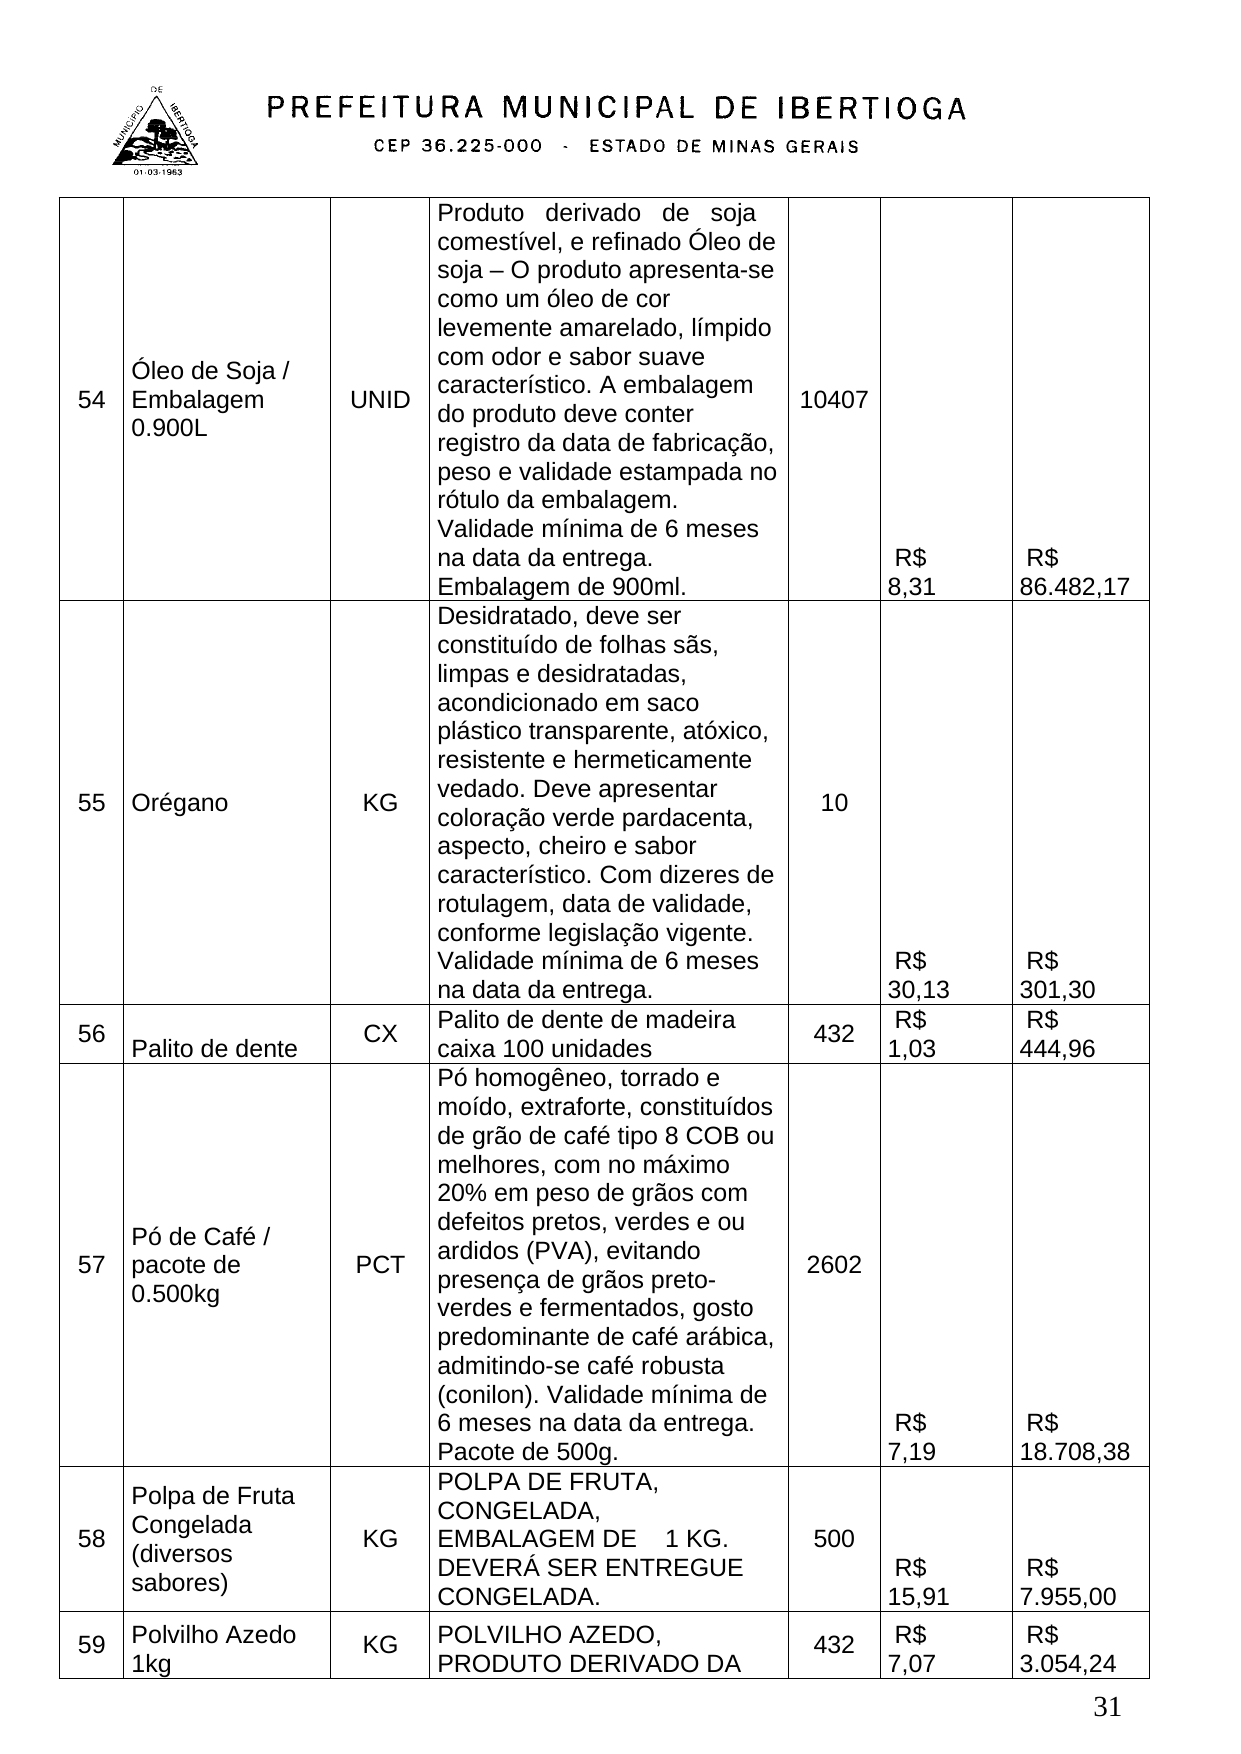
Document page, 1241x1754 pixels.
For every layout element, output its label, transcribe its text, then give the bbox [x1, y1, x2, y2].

table_cell Óleo de Soja / Embalagem 0.900L [124, 198, 330, 600]
table_cell KG [331, 1467, 429, 1611]
table_cell R$ 8,31 [881, 198, 1012, 600]
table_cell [430, 1612, 788, 1678]
table_cell PCT [331, 1064, 429, 1466]
table_cell Palito de dente [124, 1005, 330, 1062]
table_cell R$ 444,96 [1013, 1005, 1149, 1062]
table_cell Desidratado, deve ser constituído de folhas sãs, limpas e desidratadas, acondicionado em saco plástico transparente, atóxico, resistente e hermeticamente vedado. Deve apresentar coloração verde pardacenta, aspecto, cheiro e sabor característico. Com dizeres de rotulagem, data de validade, conforme legislação vigente. Validade mínima de 6 meses na data da entrega. [430, 601, 788, 1004]
table_cell Palito de dente de madeira caixa 100 unidades [430, 1005, 788, 1062]
table_cell POLPA DE FRUTA, CONGELADA, EMBALAGEM DE 1 KG. DEVERÁ SER ENTREGUE CONGELADA. [430, 1467, 788, 1611]
table_cell CX [331, 1005, 429, 1062]
table_cell KG [331, 601, 429, 1004]
table_cell KG [331, 1612, 429, 1678]
table_cell 10 [789, 601, 880, 1004]
table_cell R$ 3.054,24 [1013, 1612, 1149, 1678]
table_cell 54 [60, 198, 123, 600]
table_cell Pó homogêneo, torrado e moído, extraforte, constituídos de grão de café tipo 8 COB ou melhores, com no máximo 20% em peso de grãos com defeitos pretos, verdes e ou ardidos (PVA), evitando presença de grãos preto-verdes e fermentados, gosto predominante de café arábica, admitindo-se café robusta (conilon). Validade mínima de 6 meses na data da entrega. Pacote de 500g. [430, 1064, 788, 1466]
table_cell 500 [789, 1467, 880, 1611]
table_cell Pó de Café / pacote de 0.500kg [124, 1064, 330, 1466]
table_cell 10407 [789, 198, 880, 600]
table_cell Polpa de Fruta Congelada (diversos sabores) [124, 1467, 330, 1611]
table_cell R$ 7,19 [881, 1064, 1012, 1466]
table_cell R$ 7.955,00 [1013, 1467, 1149, 1611]
table_cell 432 [789, 1612, 880, 1678]
table_cell R$ 1,03 [881, 1005, 1012, 1062]
table_cell R$ 301,30 [1013, 601, 1149, 1004]
table_cell 2602 [789, 1064, 880, 1466]
table_cell 55 [60, 601, 123, 1004]
table_cell Polvilho Azedo 1kg [124, 1612, 330, 1678]
table_cell 59 [60, 1612, 123, 1678]
table_cell 432 [789, 1005, 880, 1062]
table_cell R$ 15,91 [881, 1467, 1012, 1611]
table_cell Orégano [124, 601, 330, 1004]
table_cell 58 [60, 1467, 123, 1611]
table_cell R$ 18.708,38 [1013, 1064, 1149, 1466]
table_cell Produto derivado de soja comestível, e refinado Óleo de soja – O produto apresenta-se como um óleo de cor levemente amarelado, límpido com odor e sabor suave característico. A embalagem do produto deve conter registro da data de fabricação, peso e validade estampada no rótulo da embalagem. Validade mínima de 6 meses na data da entrega. Embalagem de 900ml. [430, 198, 788, 600]
table_cell R$ 7,07 [881, 1612, 1012, 1678]
table_cell 57 [60, 1064, 123, 1466]
table_cell R$ 86.482,17 [1013, 198, 1149, 600]
table_cell UNID [331, 198, 429, 600]
table_cell R$ 30,13 [881, 601, 1012, 1004]
table_cell 56 [60, 1005, 123, 1062]
